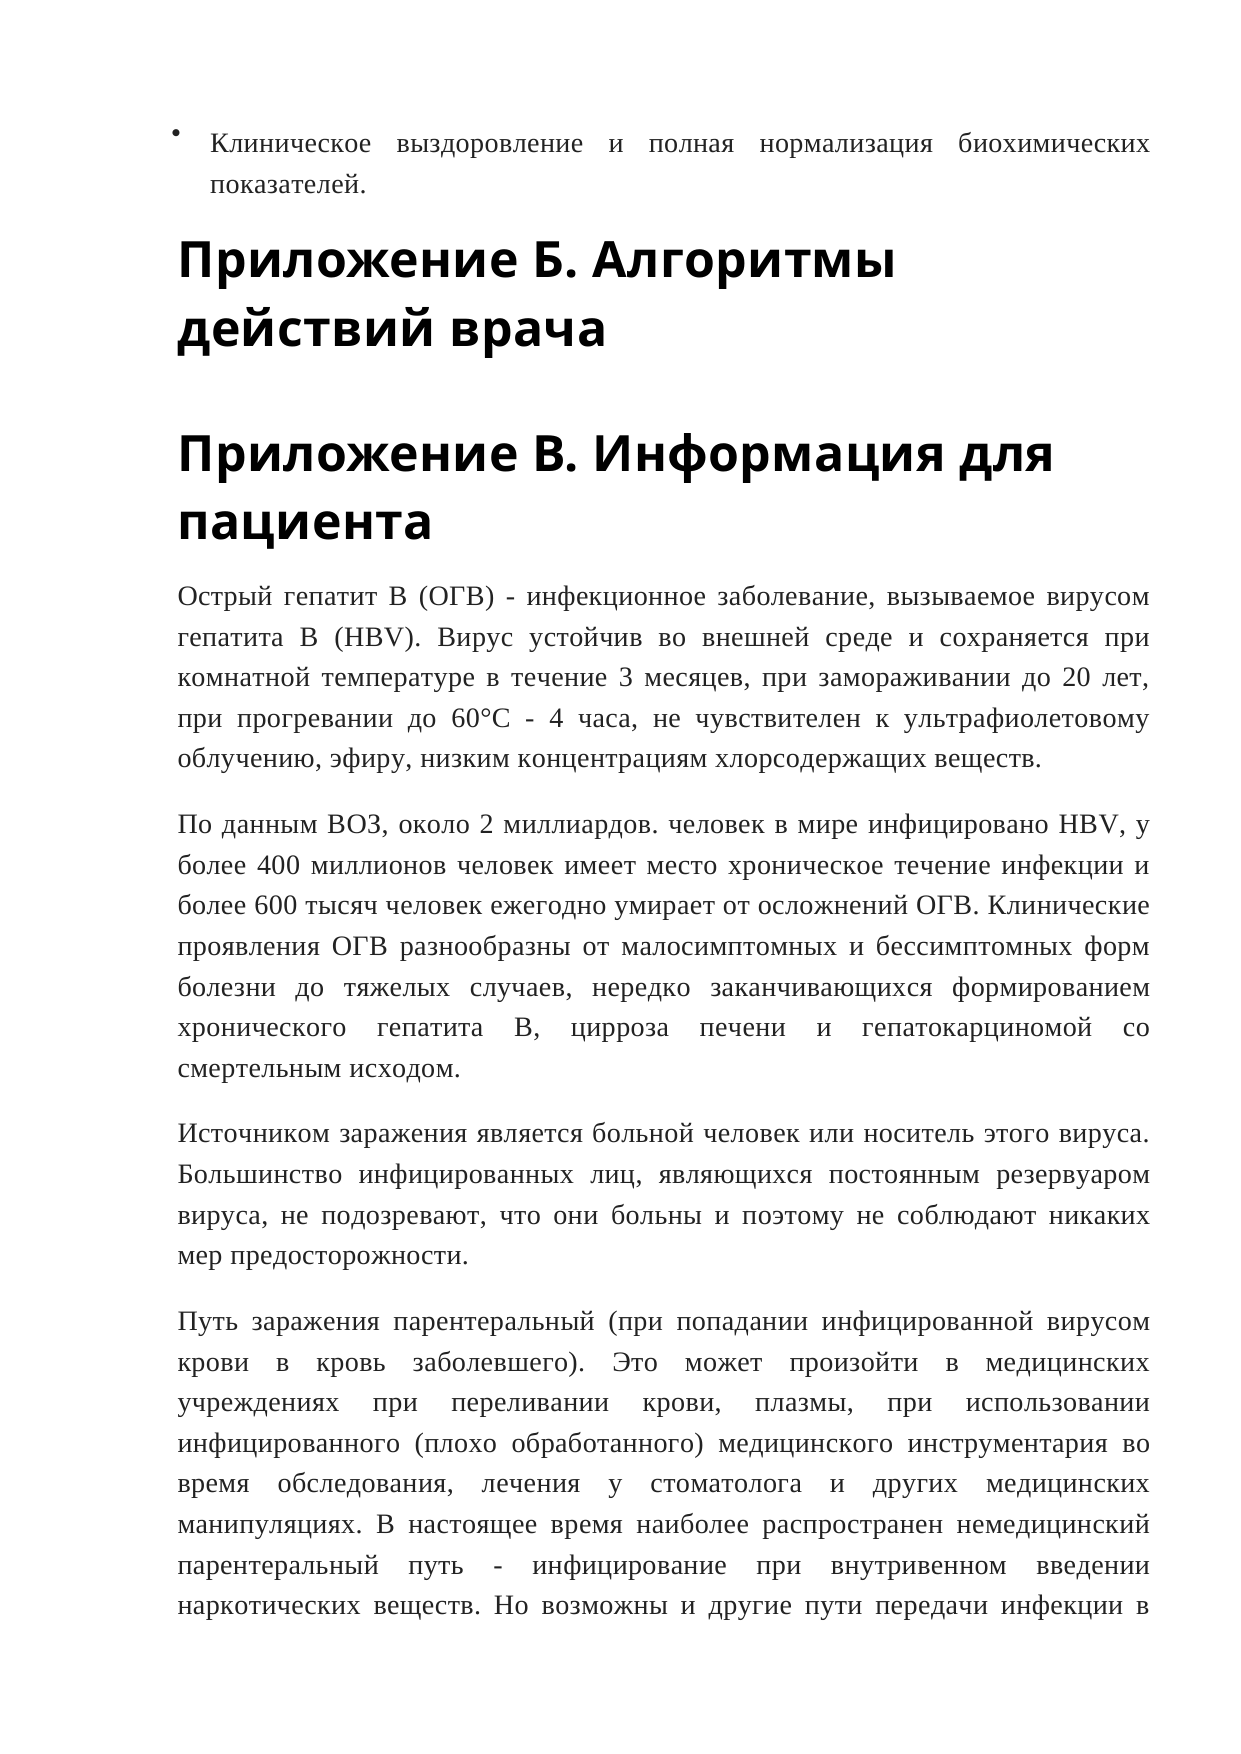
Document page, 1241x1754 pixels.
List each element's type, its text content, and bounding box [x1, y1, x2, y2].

list Клиническое выздоровление и полная нормализация биохимических показателей. [172, 118, 1152, 199]
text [177, 1296, 1152, 1621]
text Приложение В. Информация для пациента [177, 418, 1152, 554]
text Острый гепатит В (ОГВ) - инфекционное заболевание, вызываемое вирусом гепатита В (HBV). Вирус устойчив во внешней среде и сохраняется при комнатной температуре в течение 3 месяцев, при замораживании до 20 лет, при прогревании до 60°С - 4 часа, не чувствителен к ультрафиолетовому облучению, эфиру, низким концентрациям хлорсодержащих веществ. [177, 571, 1152, 774]
text По данным ВОЗ, около 2 миллиардов. человек в мире инфицировано HBV, у более 400 миллионов человек имеет место хроническое течение инфекции и более 600 тысяч человек ежегодно умирает от осложнений ОГВ. Клинические проявления ОГВ разнообразны от малосимптомных и бессимптомных форм болезни до тяжелых случаев, нередко заканчивающихся формированием хронического гепатита В, цирроза печени и гепатокарциномой со смертельным исходом. [177, 799, 1152, 1083]
text Приложение Б. Алгоритмы действий врача [177, 224, 1152, 361]
text Источником заражения является больной человек или носитель этого вируса. Большинство инфицированных лиц, являющихся постоянным резервуаром вируса, не подозревают, что они больны и поэтому не соблюдают никаких мер предосторожности. [177, 1108, 1152, 1271]
